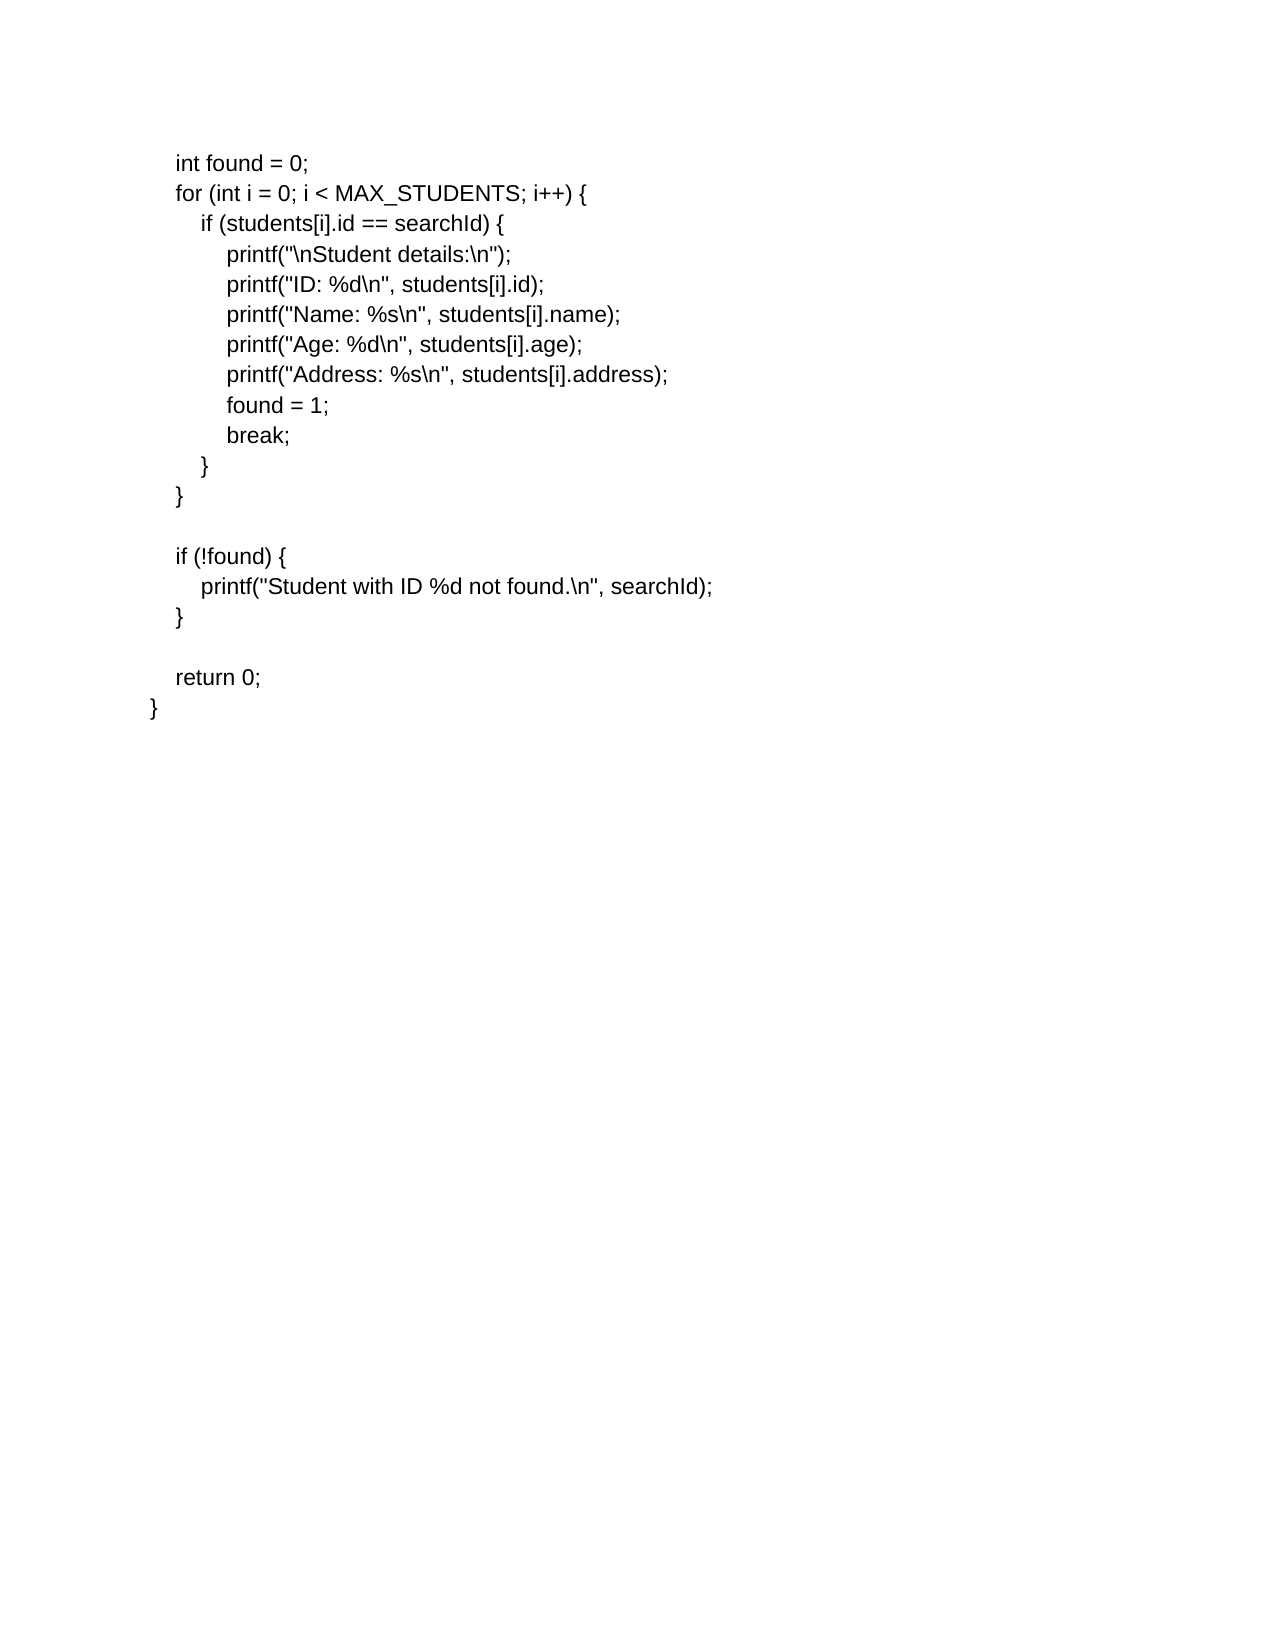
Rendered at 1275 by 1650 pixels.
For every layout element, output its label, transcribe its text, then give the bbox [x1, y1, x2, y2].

text } [150, 603, 1125, 629]
text printf("Student with ID %d not found.\n", searchId); [150, 573, 1125, 599]
text found = 1; [150, 392, 1125, 418]
text printf("Name: %s\n", students[i].name); [150, 301, 1125, 327]
text printf("Address: %s\n", students[i].address); [150, 361, 1125, 388]
text break; [150, 422, 1125, 448]
text printf("ID: %d\n", students[i].id); [150, 271, 1125, 297]
text } [150, 452, 1125, 478]
text } [150, 694, 1125, 720]
text if (students[i].id == searchId) { [150, 210, 1125, 237]
text if (!found) { [150, 543, 1125, 569]
text printf("\nStudent details:\n"); [150, 241, 1125, 267]
text int found = 0; [150, 150, 1125, 176]
text printf("Age: %d\n", students[i].age); [150, 331, 1125, 358]
text } [150, 482, 1125, 509]
text for (int i = 0; i < MAX_STUDENTS; i++) { [150, 180, 1125, 207]
text return 0; [150, 663, 1125, 690]
